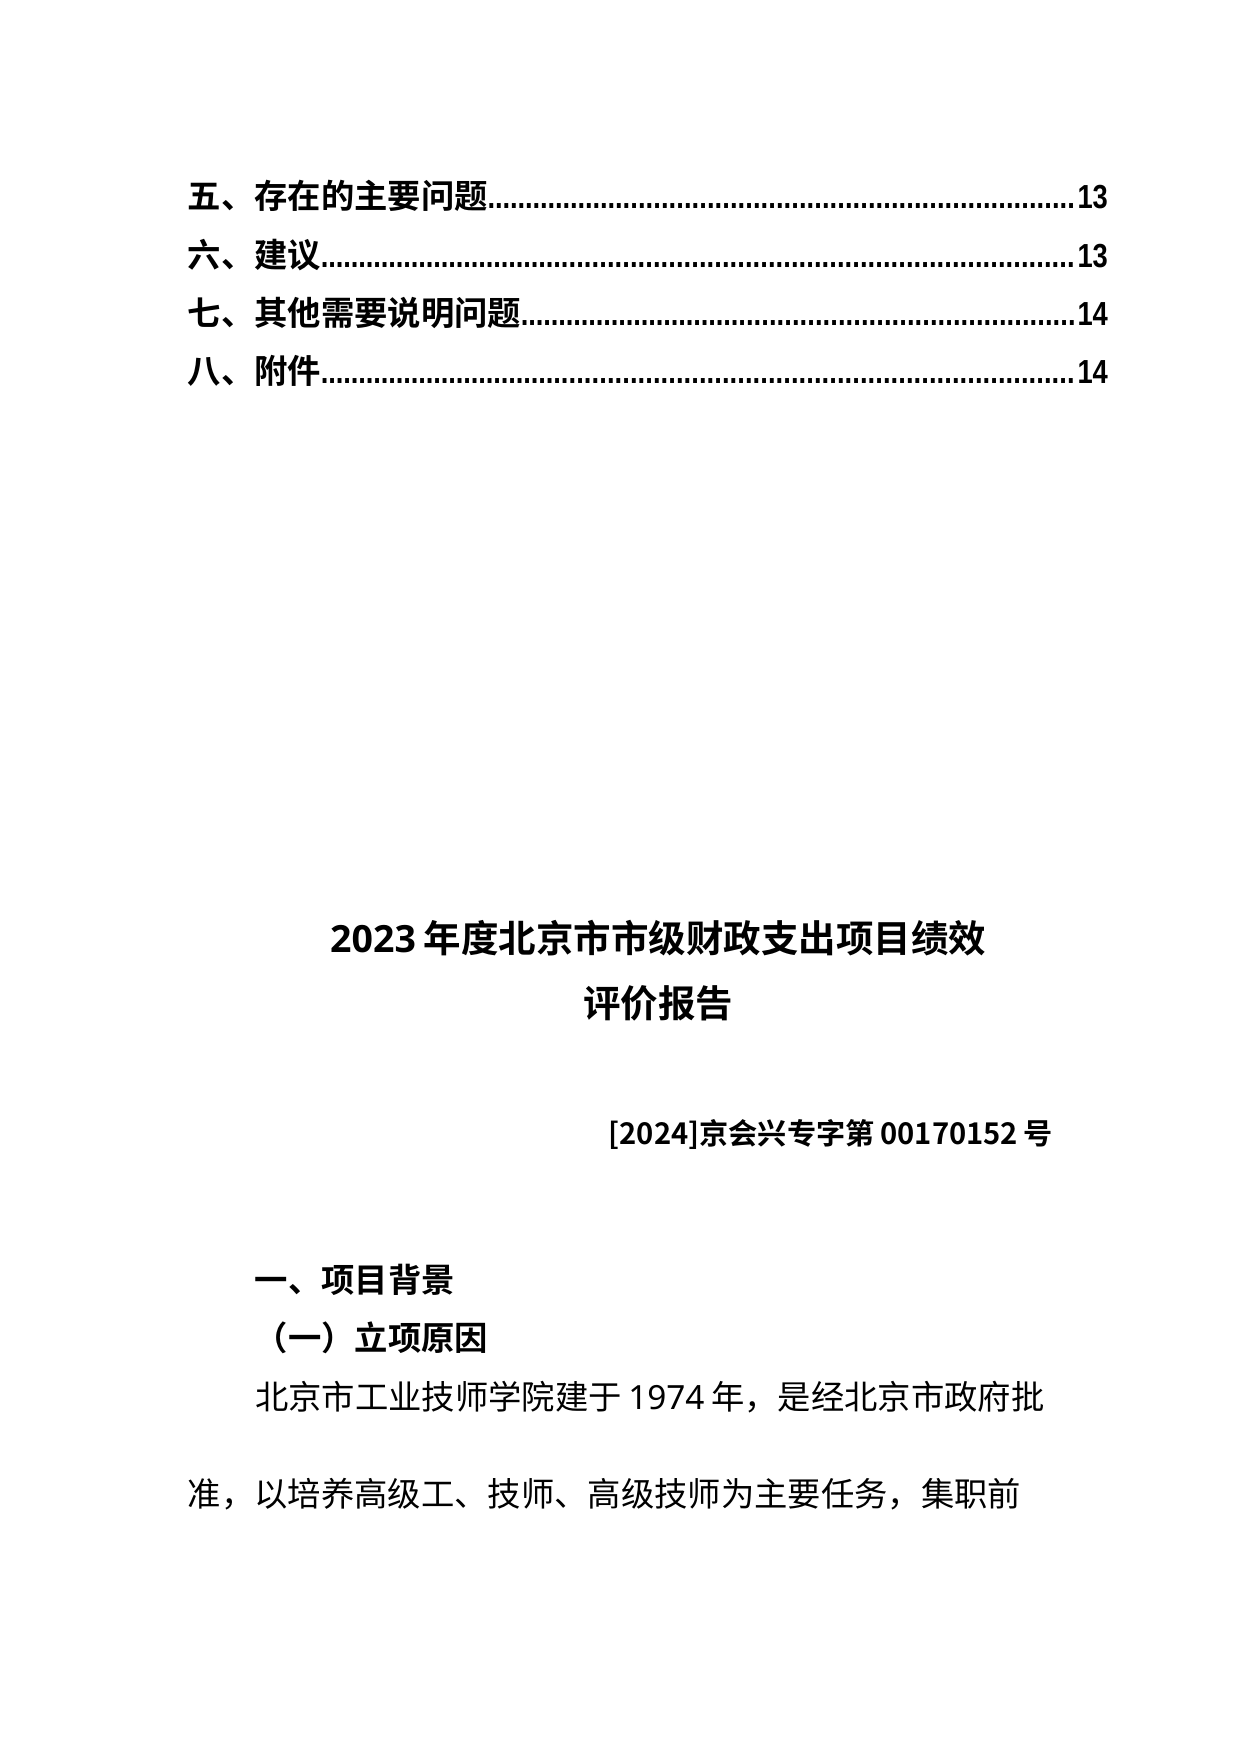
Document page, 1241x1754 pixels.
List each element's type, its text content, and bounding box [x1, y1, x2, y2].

subtitle 一、项目背景 [187, 1246, 1053, 1304]
text 评价报告 [187, 969, 1053, 1034]
text [2024]京会兴专字第00170152号 [187, 1099, 1053, 1164]
subtitle （一）立项原因 [187, 1304, 1053, 1362]
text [187, 1362, 1053, 1525]
text 2023年度北京市市级财政支出项目绩效 [187, 904, 1053, 969]
